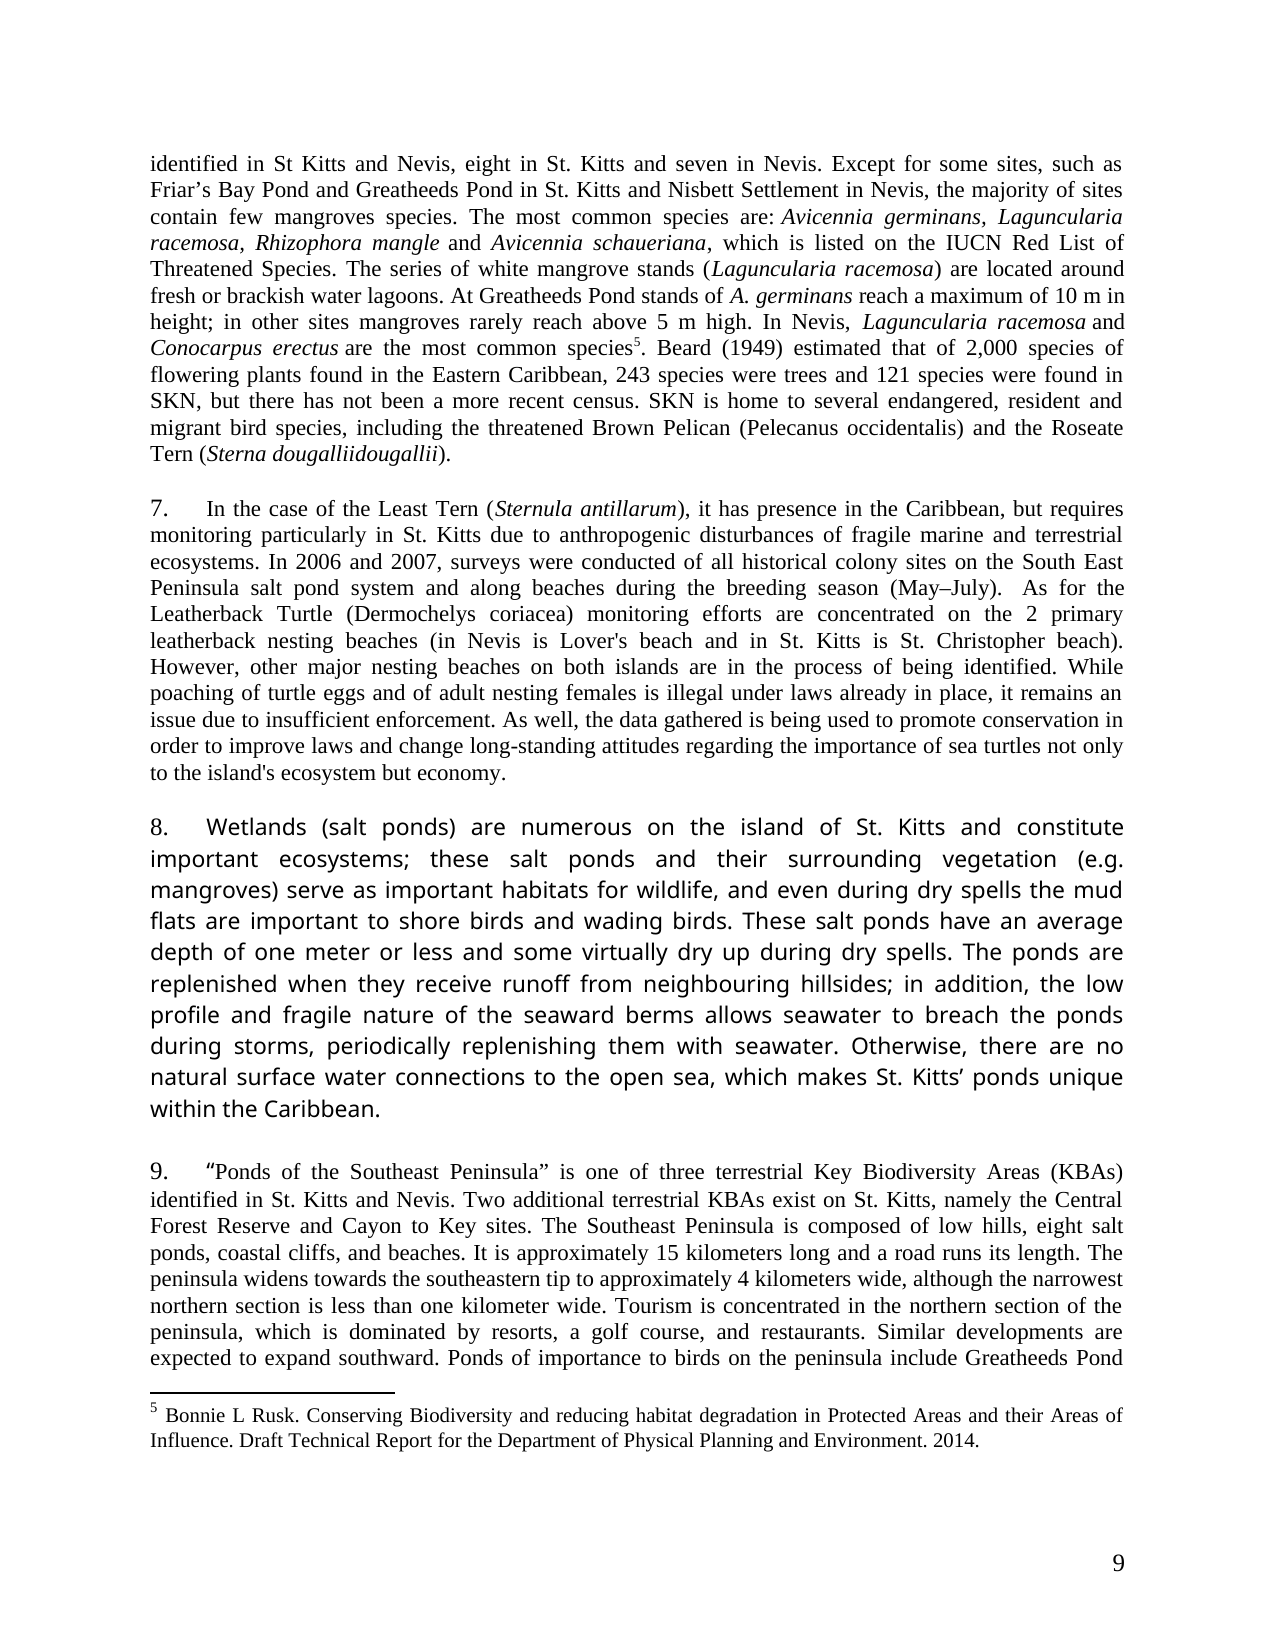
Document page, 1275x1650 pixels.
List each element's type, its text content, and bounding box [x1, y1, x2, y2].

list Wetlands (salt ponds) are numerous on the island of St. Kitts and constitute important ecosystems; these salt ponds and their surrounding vegetation (e.g. mangroves) serve as important habitats for wildlife, and even during dry spells the mud flats are important to shore birds and wading birds. These salt ponds have an average depth of one meter or less and some virtually dry up during dry spells. The ponds are replenished when they receive runoff from neighbouring hillsides; in addition, the low profile and fragile nature of the seaward berms allows seawater to breach the ponds during storms, periodically replenishing them with seawater. Otherwise, there are no natural surface water connections to the open sea, which makes St. Kitts’ ponds unique within the Caribbean. [150, 811, 1125, 1124]
list In the case of the Least Tern (Sternula antillarum), it has presence in the Caribbean, but requires monitoring particularly in St. Kitts due to anthropogenic disturbances of fragile marine and terrestrial ecosystems. In 2006 and 2007, surveys were conducted of all historical colony sites on the South East Peninsula salt pond system and along beaches during the breeding season (May–July). As for the Leatherback Turtle (Dermochelys coriacea) monitoring efforts are concentrated on the 2 primary leatherback nesting beaches (in Nevis is Lover's beach and in St. Kitts is St. Christopher beach). However, other major nesting beaches on both islands are in the process of being identified. While poaching of turtle eggs and of adult nesting females is illegal under laws already in place, it remains an issue due to insufficient enforcement. As well, the data gathered is being used to promote conservation in order to improve laws and change long-standing attitudes regarding the importance of sea turtles not only to the island's ecosystem but economy. [150, 493, 1125, 785]
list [150, 150, 1125, 466]
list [150, 1155, 1125, 1371]
